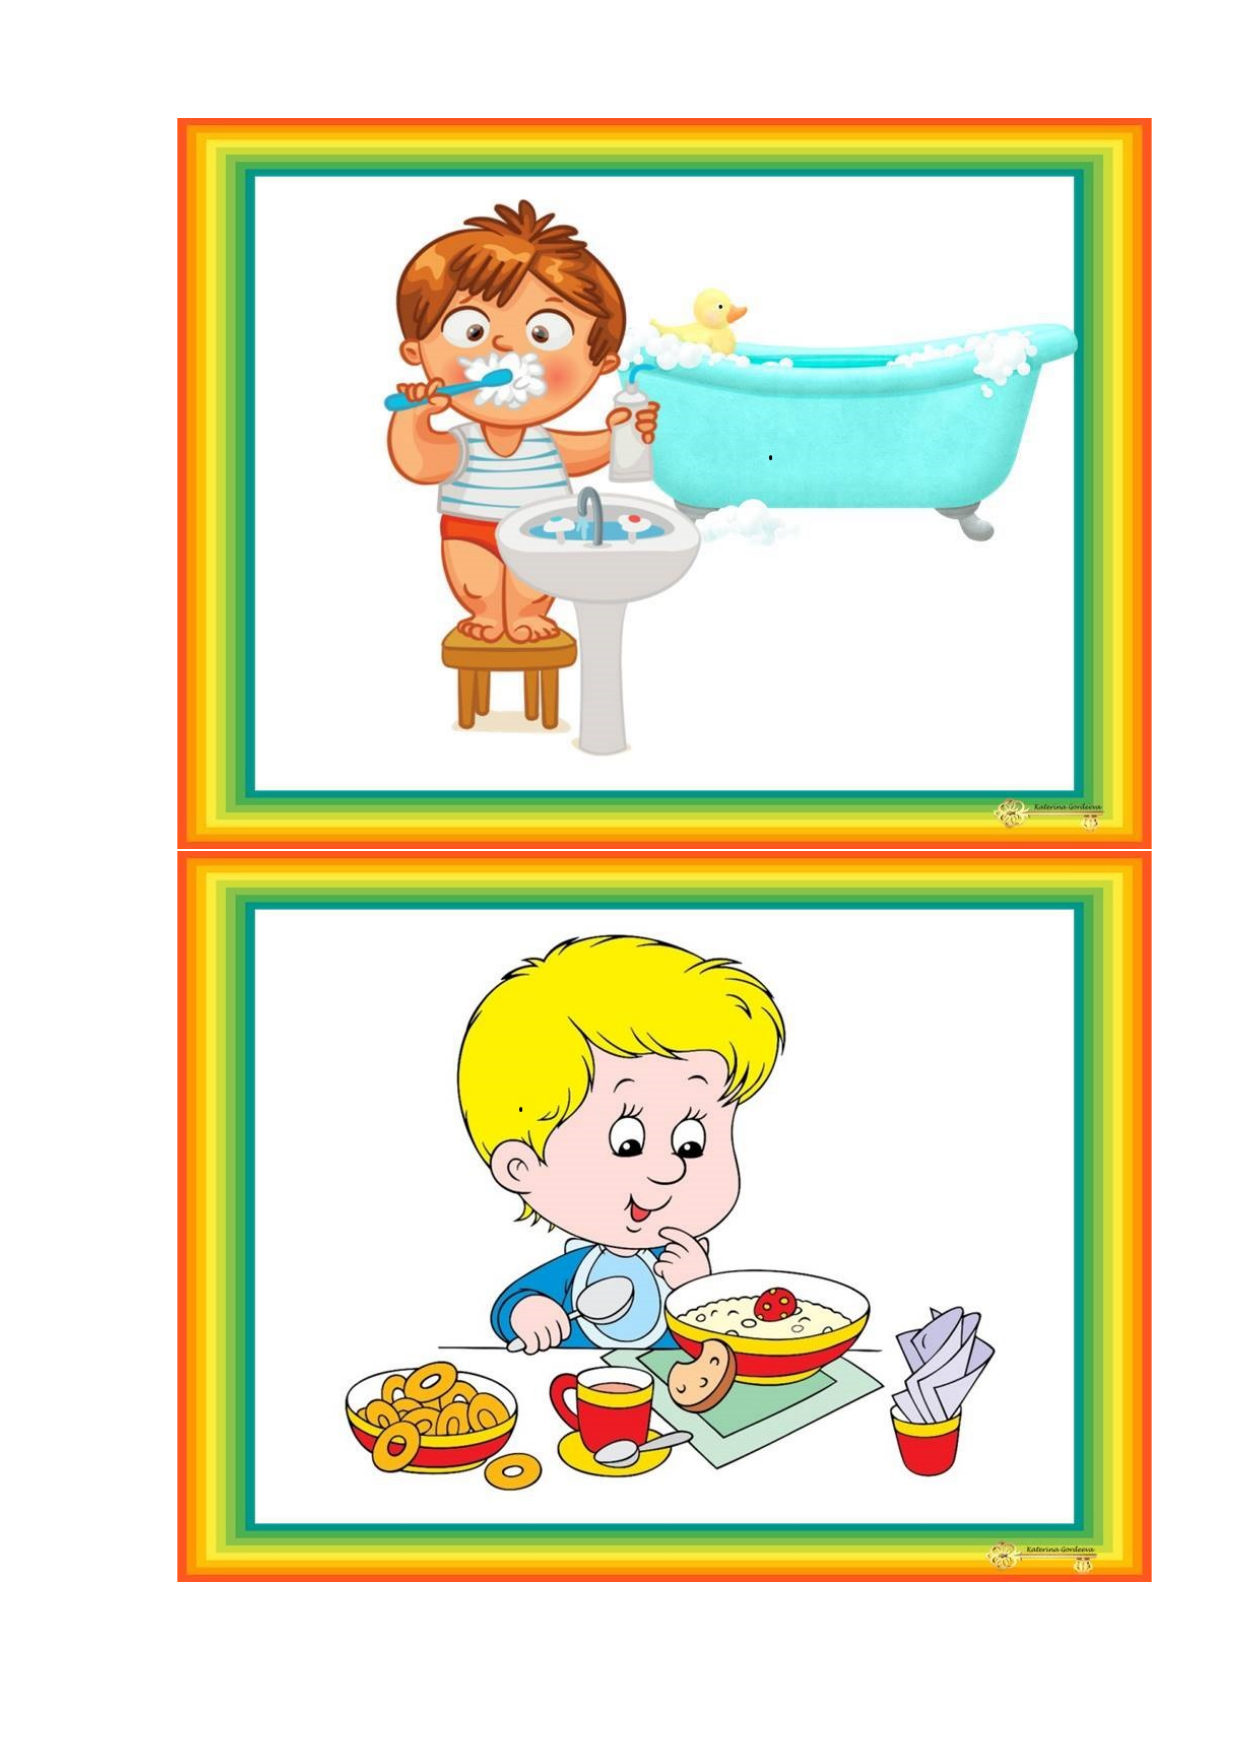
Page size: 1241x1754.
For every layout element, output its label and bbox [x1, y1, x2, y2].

picture [177, 851, 1152, 1582]
picture [177, 118, 1152, 849]
